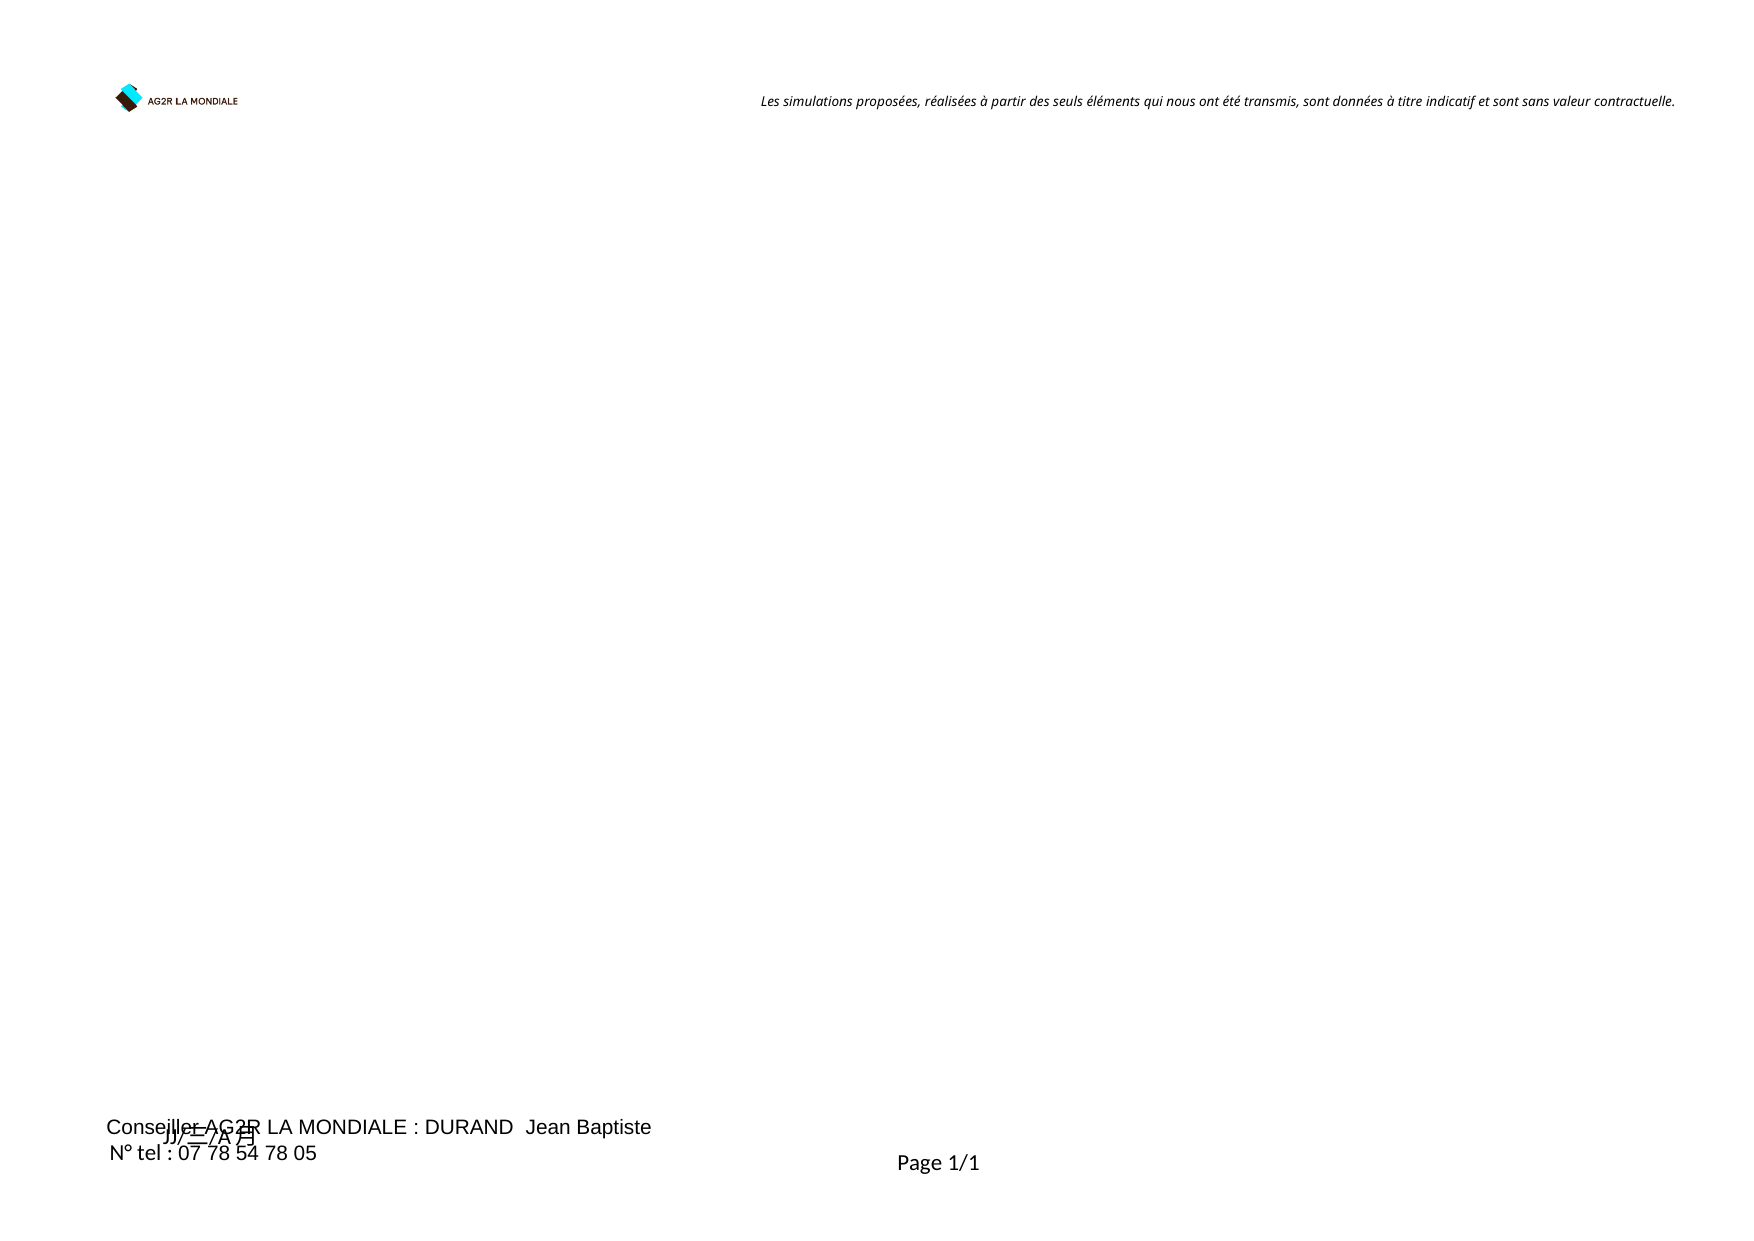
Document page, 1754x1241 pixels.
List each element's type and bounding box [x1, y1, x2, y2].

picture [115, 73, 238, 122]
